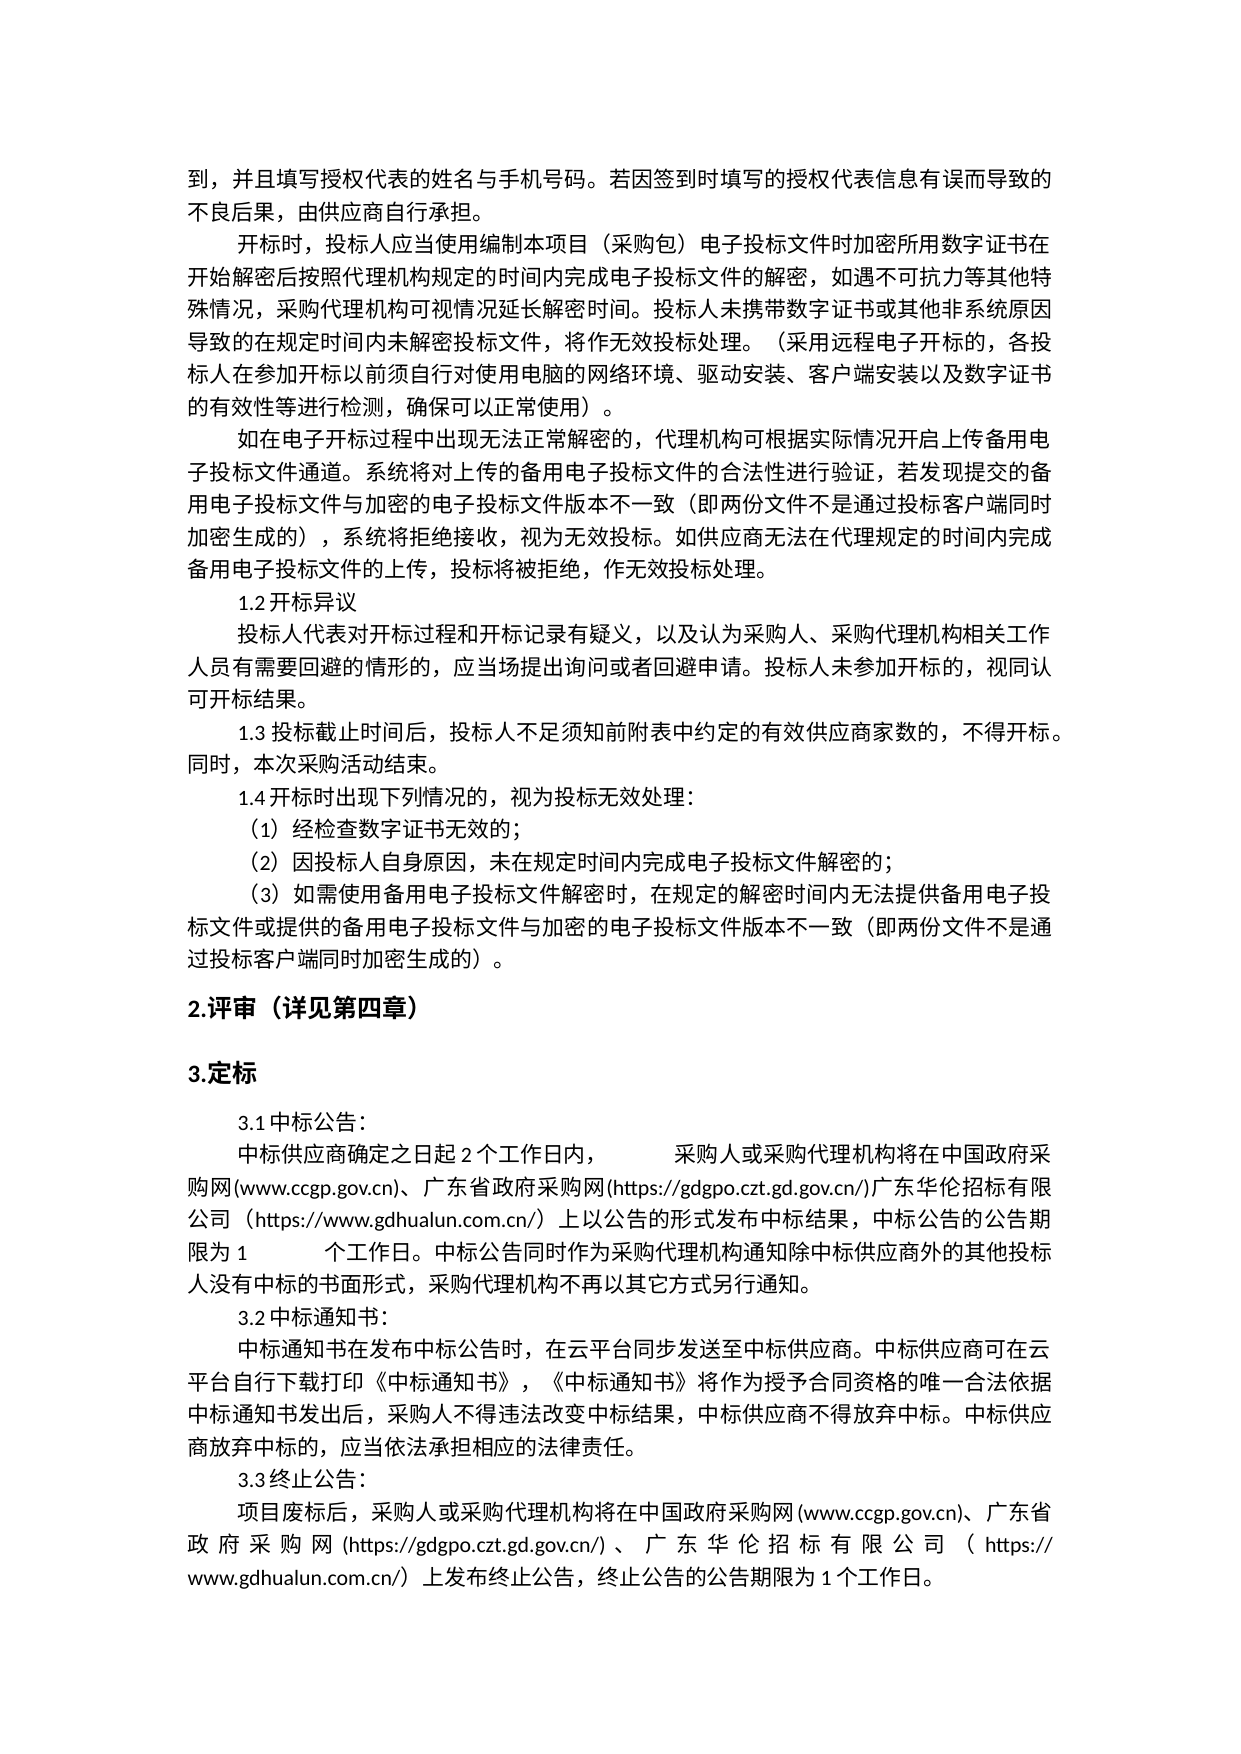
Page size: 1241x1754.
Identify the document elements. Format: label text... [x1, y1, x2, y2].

text 3.3终止公告： [187, 1462, 1053, 1494]
text 开标时，投标人应当使用编制本项目（采购包）电子投标文件时加密所用数字证书在开始解密后按照代理机构规定的时间内完成电子投标文件的解密，如遇不可抗力等其他特殊情况，采购代理机构可视情况延长解密时间。投标人未携带数字证书或其他非系统原因导致的在规定时间内未解密投标文件，将作无效投标处理。（采用远程电子开标的，各投标人在参加开标以前须自行对使用电脑的网络环境、驱动安装、客户端安装以及数字证书的有效性等进行检测，确保可以正常使用）。 [187, 227, 1053, 422]
text 中标供应商确定之日起2个工作日内， 采购人或采购代理机构将在中国政府采购网(www.ccgp.gov.cn)、广东省政府采购网(https://gdgpo.czt.gd.gov.cn/)广东华伦招标有限公司（https://www.gdhualun.com.cn/）上以公告的形式发布中标结果，中标公告的公告期限为 1 个工作日。中标公告同时作为采购代理机构通知除中标供应商外的其他投标人没有中标的书面形式，采购代理机构不再以其它方式另行通知。 [187, 1137, 1053, 1299]
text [187, 162, 1053, 227]
text （1）经检查数字证书无效的； [187, 812, 1053, 844]
text 3.定标 [187, 1039, 1053, 1104]
text 投标人代表对开标过程和开标记录有疑义，以及认为采购人、采购代理机构相关工作人员有需要回避的情形的，应当场提出询问或者回避申请。投标人未参加开标的，视同认可开标结果。 [187, 617, 1053, 714]
text 2.评审（详见第四章） [187, 974, 1053, 1039]
text 1.4开标时出现下列情况的，视为投标无效处理： [187, 779, 1053, 812]
text （2）因投标人自身原因，未在规定时间内完成电子投标文件解密的； [187, 844, 1053, 877]
text 中标通知书在发布中标公告时，在云平台同步发送至中标供应商。中标供应商可在云平台自行下载打印《中标通知书》，《中标通知书》将作为授予合同资格的唯一合法依据。中标通知书发出后，采购人不得违法改变中标结果，中标供应商不得放弃中标。中标供应商放弃中标的，应当依法承担相应的法律责任。 [187, 1332, 1053, 1462]
text 3.2中标通知书： [187, 1299, 1053, 1332]
text 1.3 投标截止时间后，投标人不足须知前附表中约定的有效供应商家数的，不得开标。同时，本次采购活动结束。 [187, 714, 1053, 779]
text 1.2开标异议 [187, 584, 1053, 617]
text 项目废标后，采购人或采购代理机构将在中国政府采购网(www.ccgp.gov.cn)、广东省政府采购网(https://gdgpo.czt.gd.gov.cn/)、广东华伦招标有限公司（https://www.gdhualun.com.cn/）上发布终止公告，终止公告的公告期限为1个工作日。 [187, 1494, 1053, 1592]
text （3）如需使用备用电子投标文件解密时，在规定的解密时间内无法提供备用电子投标文件或提供的备用电子投标文件与加密的电子投标文件版本不一致（即两份文件不是通过投标客户端同时加密生成的）。 [187, 877, 1053, 974]
text 3.1中标公告： [187, 1104, 1053, 1137]
text 如在电子开标过程中出现无法正常解密的，代理机构可根据实际情况开启上传备用电子投标文件通道。系统将对上传的备用电子投标文件的合法性进行验证，若发现提交的备用电子投标文件与加密的电子投标文件版本不一致（即两份文件不是通过投标客户端同时加密生成的），系统将拒绝接收，视为无效投标。如供应商无法在代理规定的时间内完成备用电子投标文件的上传，投标将被拒绝，作无效投标处理。 [187, 422, 1053, 584]
